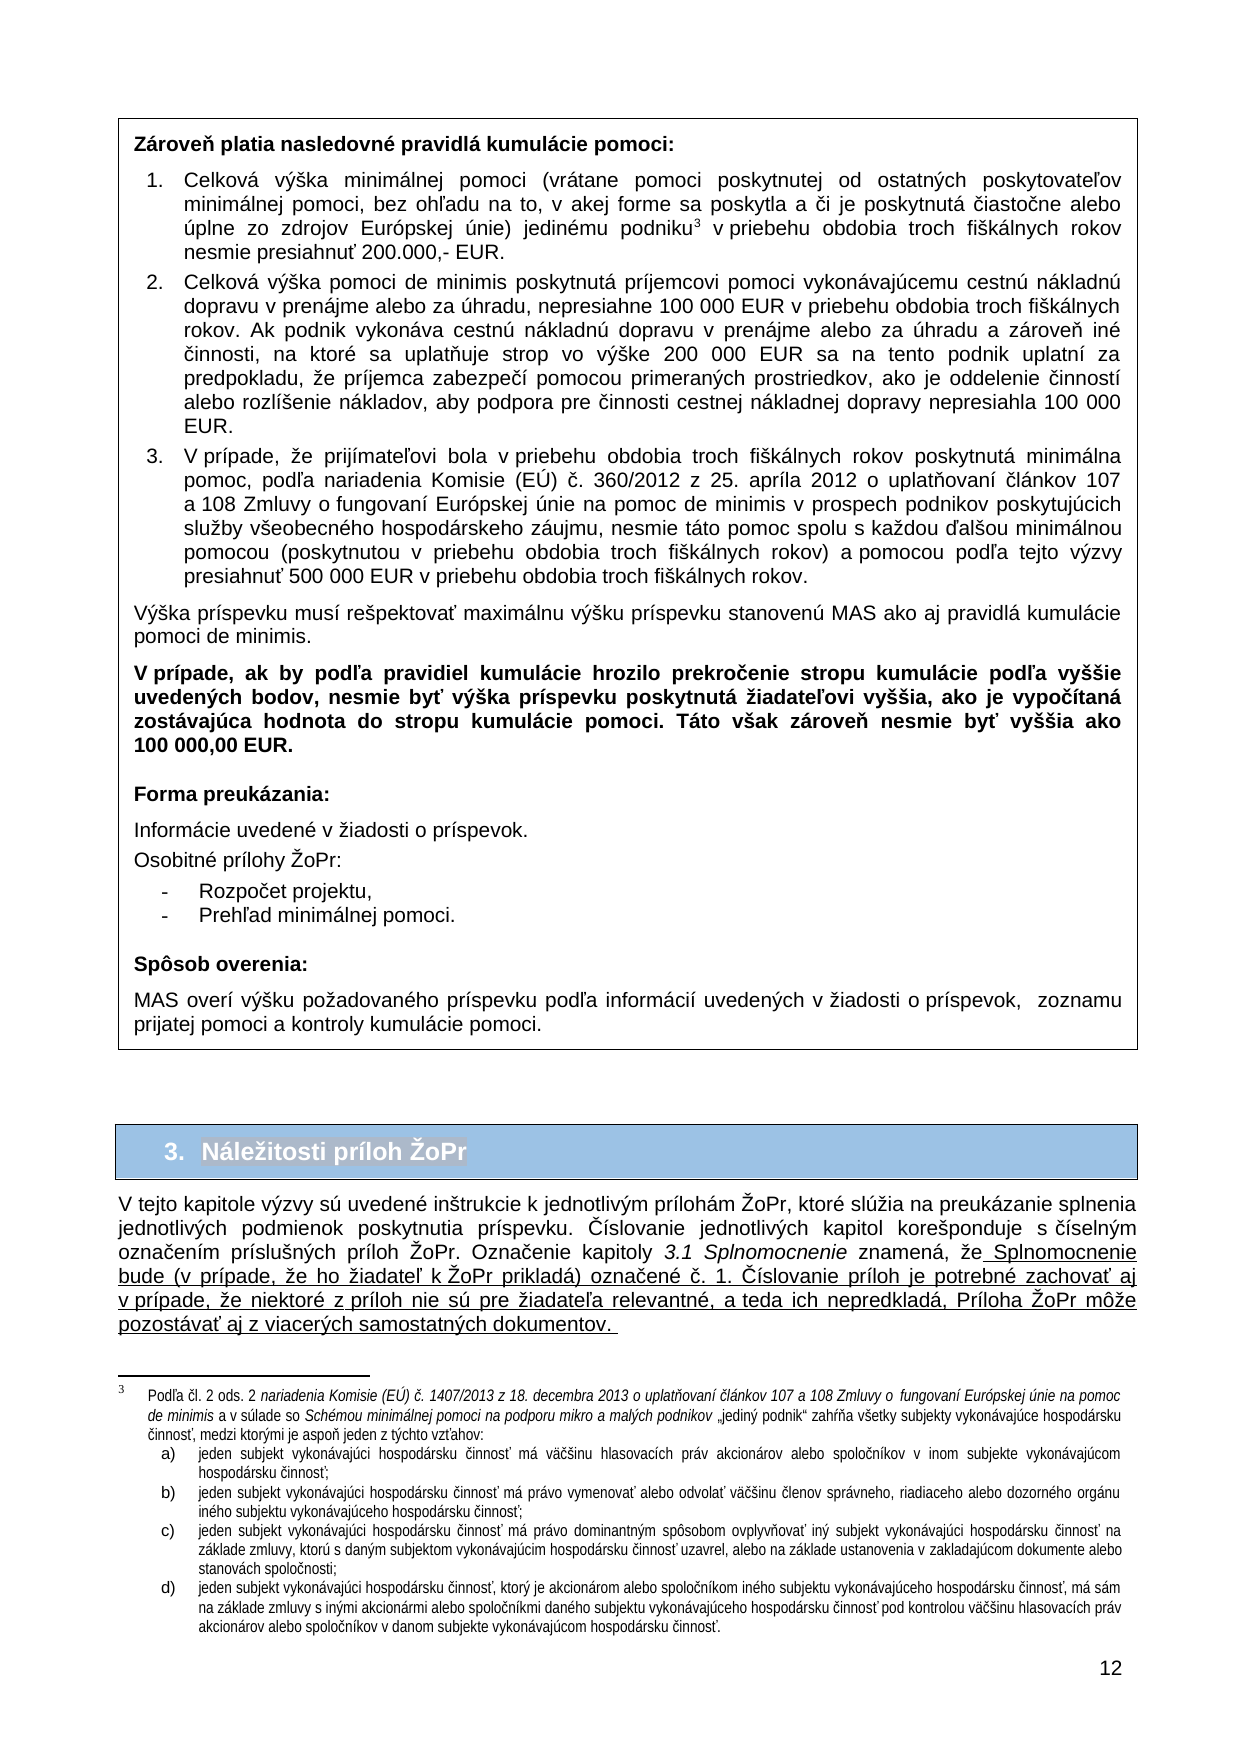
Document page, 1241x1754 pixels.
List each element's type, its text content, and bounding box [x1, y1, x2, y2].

table_header Náležitosti príloh ŽoPr [116, 1125, 1137, 1178]
text V tejto kapitole výzvy sú uvedené inštrukcie k jednotlivým prílohám ŽoPr, ktoré slúžia na preukázanie splnenia jednotlivých podmienok poskytnutia príspevku. Číslovanie jednotlivých kapitol korešponduje s číselným označením príslušných príloh ŽoPr. Označenie kapitoly 3.1 Splnomocnenie znamená, že Splnomocnenie bude (v prípade, že ho žiadateľ k ŽoPr prikladá) označené č. 1. Číslovanie príloh je potrebné zachovať aj v prípade, že niektoré z príloh nie sú pre žiadateľa relevantné, a teda ich nepredkladá, Príloha ŽoPr môže pozostávať aj z viacerých samostatných dokumentov. [118, 1192, 1137, 1285]
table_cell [119, 119, 1137, 1049]
